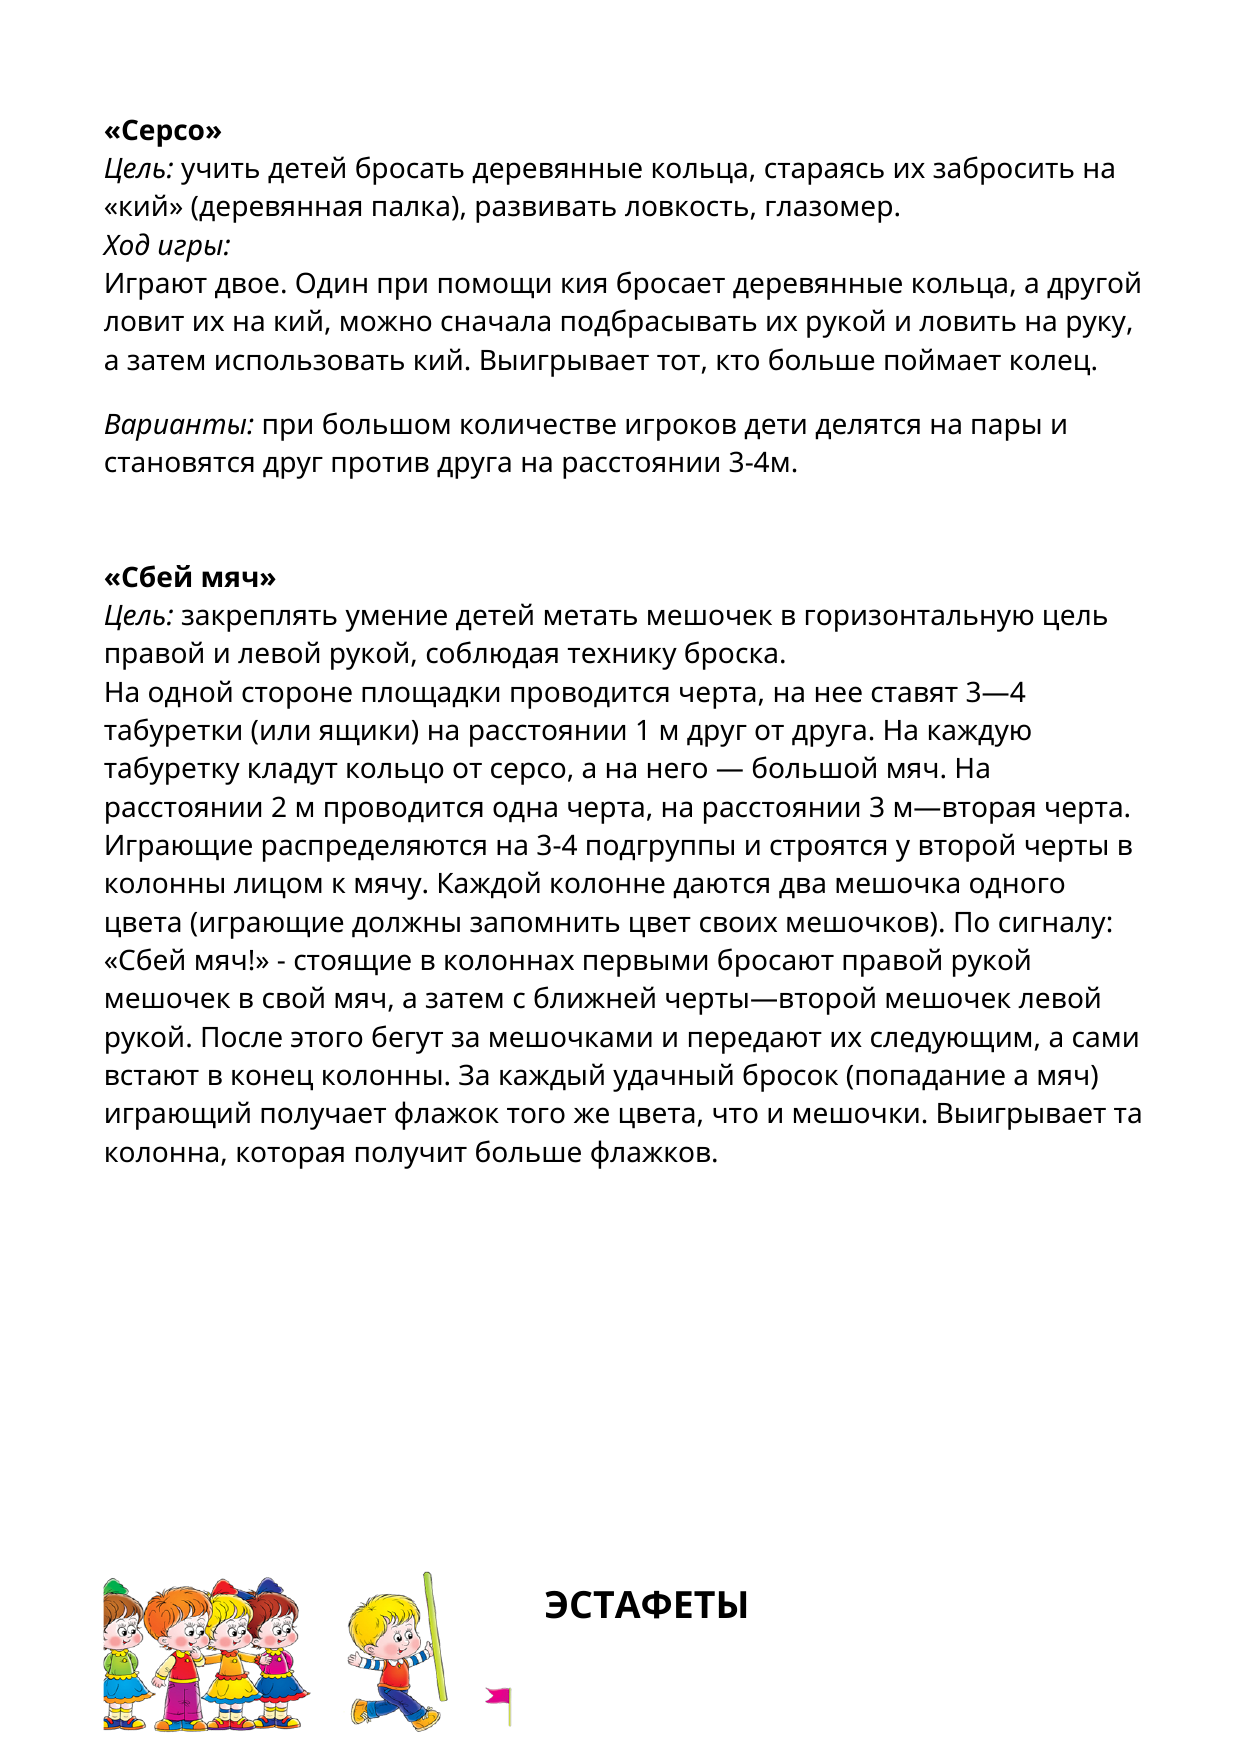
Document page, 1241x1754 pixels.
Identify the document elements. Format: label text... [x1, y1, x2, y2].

text Играют двое. Один при помощи кия бросает деревянные кольца, а другой ловит их на кий, можно сначала подбрасывать их рукой и ловить на руку, а затем использовать кий. Выигрывает тот, кто больше поймает колец. [103, 263, 1152, 378]
picture [103, 1483, 526, 1754]
text Цель: учить детей бросать деревянные кольца, стараясь их забросить на «кий» (деревянная палка), развивать ловкость, глазомер. [103, 148, 1152, 225]
text Цель: закреплять умение детей метать мешочек в горизонтальную цель правой и левой рукой, соблюдая технику броска. [103, 596, 1152, 672]
text Варианты: при большом количестве игроков дети делятся на пары и становятся друг против друга на расстоянии 3-4м. [103, 404, 1152, 481]
text На одной стороне площадки проводится черта, на нее ставят 3—4 табуретки (или ящики) на расстоянии 1 м друг от друга. На каждую табуретку кладут кольцо от серсо, а на него — большой мяч. На расстоянии 2 м проводится одна черта, на расстоянии 3 м—вторая черта. Играющие распределяются на 3-4 подгруппы и строятся у второй черты в колонны лицом к мячу. Каждой колонне даются два мешочка одного цвета (играющие должны запомнить цвет своих мешочков). По сигналу: «Сбей мяч!» - стоящие в колоннах первыми бросают правой рукой мешочек в свой мяч, а затем с ближней черты—второй мешочек левой рукой. После этого бегут за мешочками и передают их следующим, а сами встают в конец колонны. За каждый удачный бросок (попадание а мяч) играющий получает флажок того же цвета, что и мешочки. Выигрывает та колонна, которая получит больше флажков. [103, 672, 1152, 1171]
text ЭСТАФЕТЫ [526, 1579, 1152, 1630]
text «Сбей мяч» [103, 557, 1152, 596]
text Ход игры: [103, 225, 1152, 263]
text «Серсо» [103, 110, 1152, 148]
